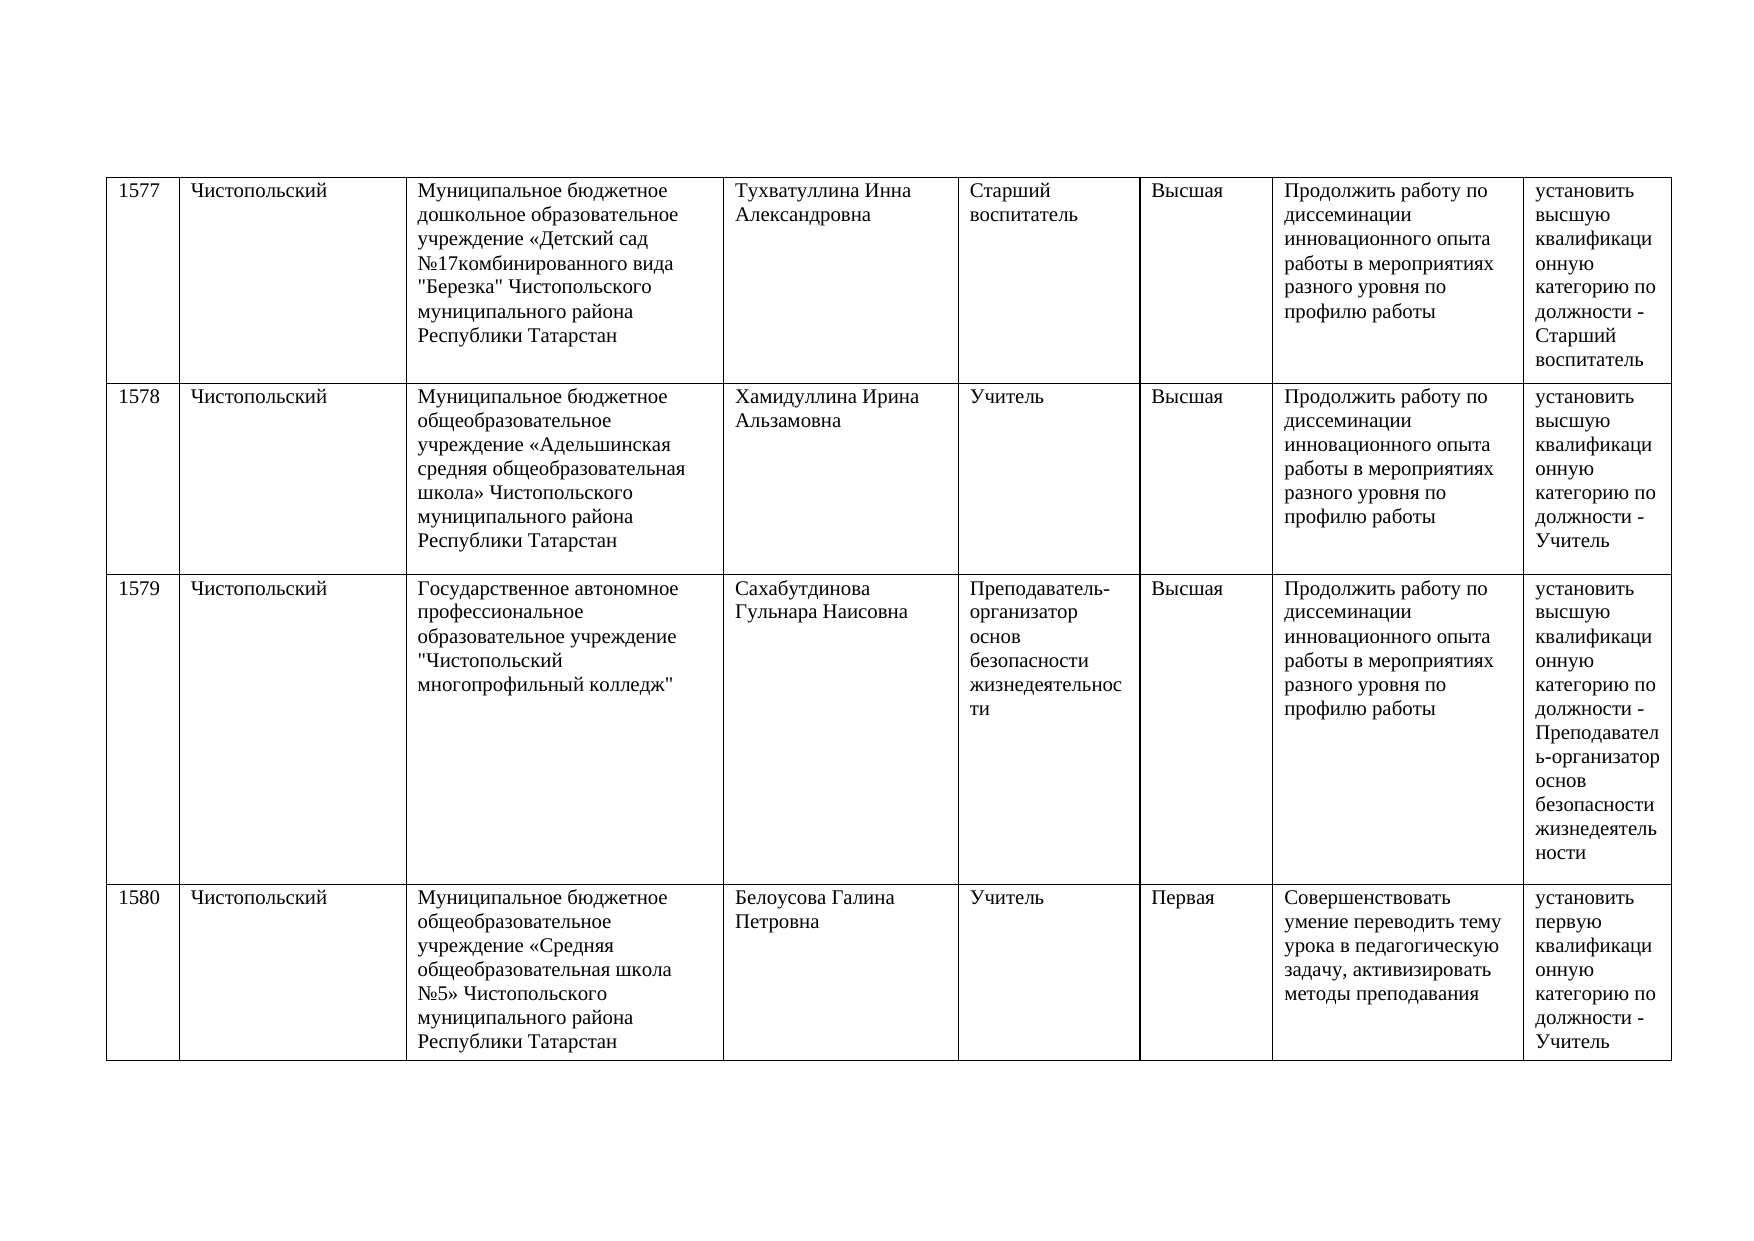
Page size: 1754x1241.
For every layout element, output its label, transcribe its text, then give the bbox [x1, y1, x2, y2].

table_cell Учитель [959, 885, 1139, 1060]
table_cell Преподаватель-организатор основ безопасности жизнедеятельности [959, 575, 1139, 884]
table_cell Государственное автономное профессиональное образовательное учреждение "Чистопольский многопрофильный колледж" [407, 575, 723, 884]
table_cell Старший воспитатель [959, 178, 1139, 383]
table_cell Совершенствовать умение переводить тему урока в педагогическую задачу, активизировать методы преподавания [1273, 885, 1523, 1060]
table_cell Тухватуллина Инна Александровна [724, 178, 958, 383]
table_cell Муниципальное бюджетное дошкольное образовательное учреждение «Детский сад №17комбинированного вида "Березка" Чистопольского муниципального района Республики Татарстан [407, 178, 723, 383]
table_cell Учитель [959, 384, 1139, 574]
table_cell Сахабутдинова Гульнара Наисовна [724, 575, 958, 884]
table_cell Высшая [1141, 384, 1272, 574]
table_cell 1580 [107, 885, 179, 1060]
table_cell Первая [1141, 885, 1272, 1060]
table_cell Муниципальное бюджетное общеобразовательное учреждение «Средняя общеобразовательная школа №5» Чистопольского муниципального района Республики Татарстан [407, 885, 723, 1060]
table_cell Продолжить работу по диссеминации инновационного опыта работы в мероприятиях разного уровня по профилю работы [1273, 384, 1523, 574]
table_cell установить высшую квалификационную категорию по должности - Учитель [1524, 384, 1671, 574]
table_cell Чистопольский [180, 384, 406, 574]
table_cell установить первую квалификационную категорию по должности - Учитель [1524, 885, 1671, 1060]
table_cell 1579 [107, 575, 179, 884]
table_cell Хамидуллина Ирина Альзамовна [724, 384, 958, 574]
table_cell 1578 [107, 384, 179, 574]
table_cell 1577 [107, 178, 179, 383]
table_cell Муниципальное бюджетное общеобразовательное учреждение «Адельшинская средняя общеобразовательная школа» Чистопольского муниципального района Республики Татарстан [407, 384, 723, 574]
table_cell Высшая [1141, 178, 1272, 383]
table_cell установить высшую квалификационную категорию по должности - Старший воспитатель [1524, 178, 1671, 383]
table_cell Продолжить работу по диссеминации инновационного опыта работы в мероприятиях разного уровня по профилю работы [1273, 178, 1523, 383]
table_cell Чистопольский [180, 178, 406, 383]
table_cell установить высшую квалификационную категорию по должности - Преподаватель-организатор основ безопасности жизнедеятельности [1524, 575, 1671, 884]
table_cell Продолжить работу по диссеминации инновационного опыта работы в мероприятиях разного уровня по профилю работы [1273, 575, 1523, 884]
table_cell Белоусова Галина Петровна [724, 885, 958, 1060]
table_cell Чистопольский [180, 575, 406, 884]
table_cell Чистопольский [180, 885, 406, 1060]
table_cell Высшая [1141, 575, 1272, 884]
